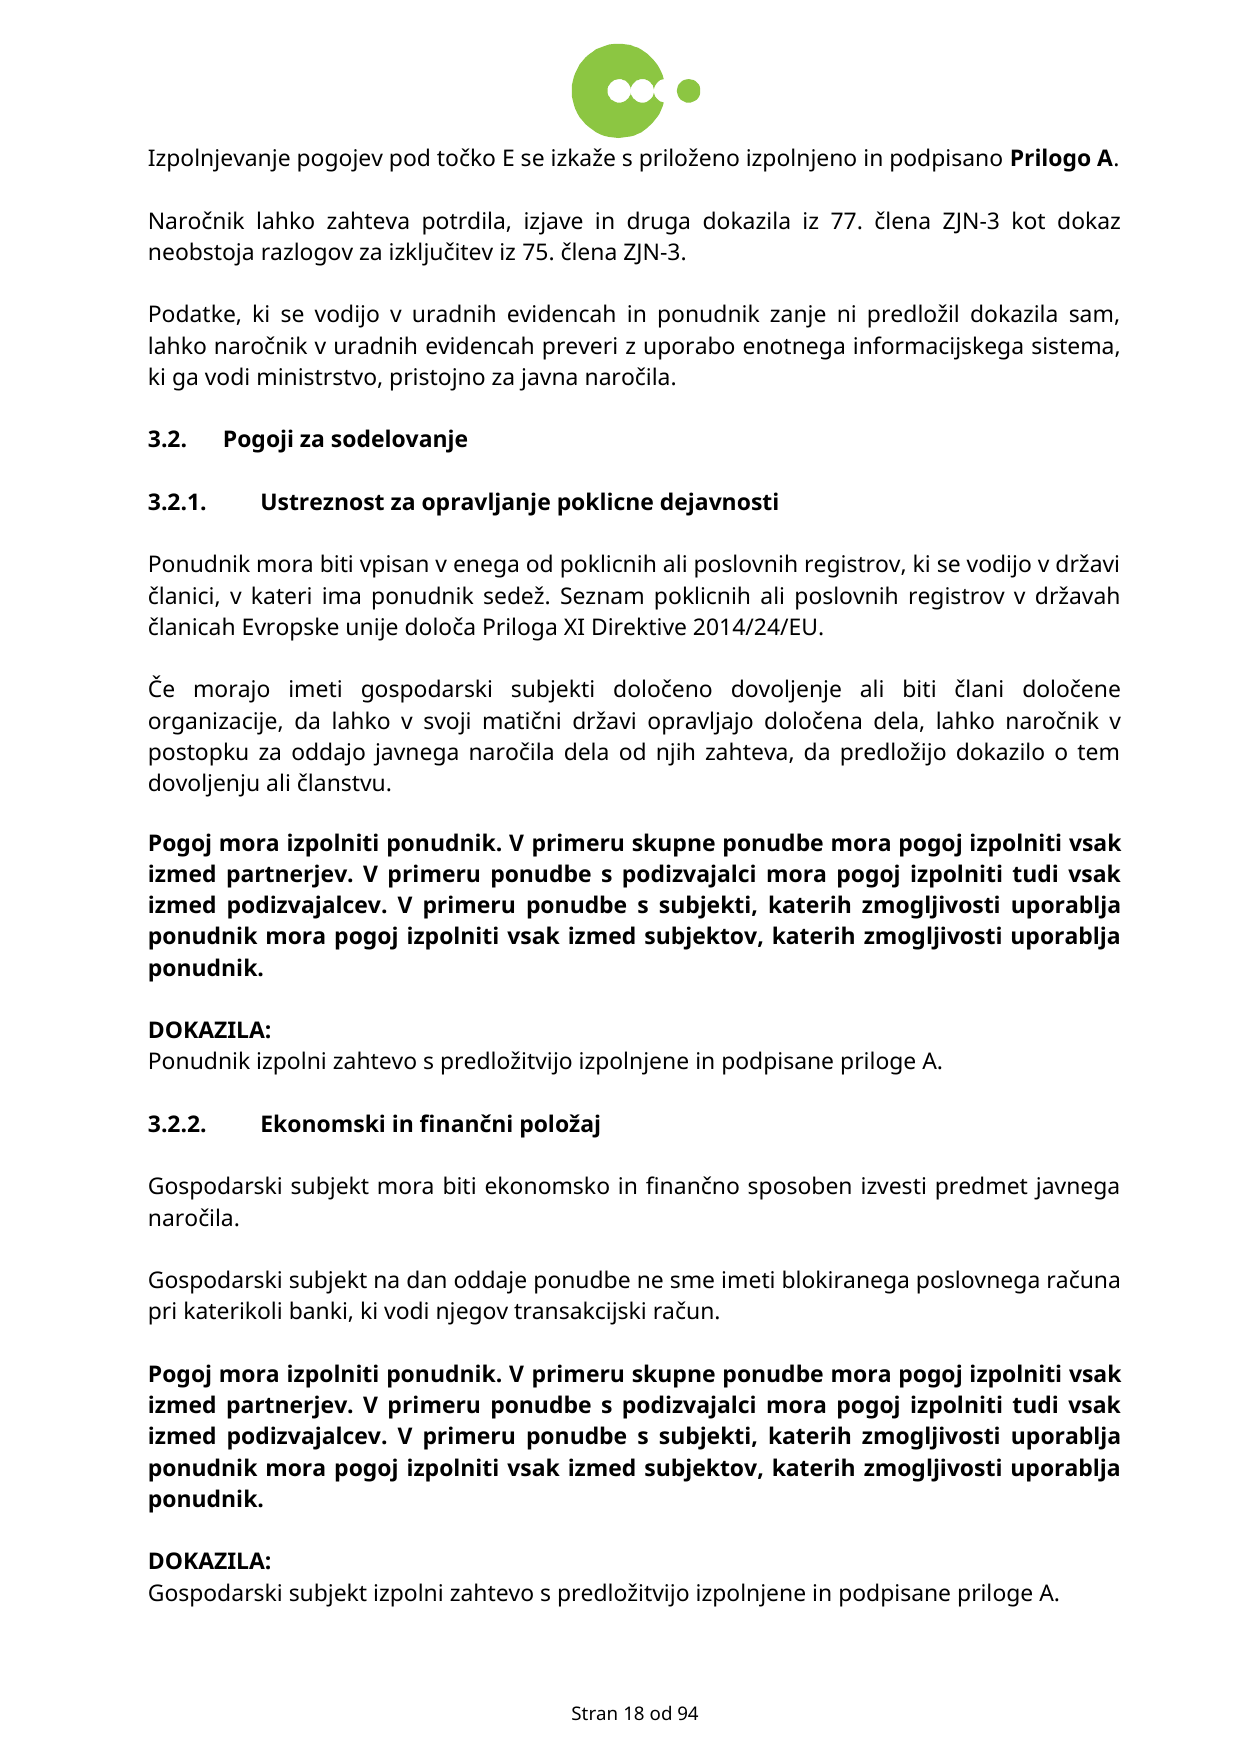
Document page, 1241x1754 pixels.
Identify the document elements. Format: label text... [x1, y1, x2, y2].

text Pogoj mora izpolniti ponudnik. V primeru skupne ponudbe mora pogoj izpolniti vsak izmed partnerjev. V primeru ponudbe s podizvajalci mora pogoj izpolniti tudi vsak izmed podizvajalcev. V primeru ponudbe s subjekti, katerih zmogljivosti uporablja ponudnik mora pogoj izpolniti vsak izmed subjektov, katerih zmogljivosti uporablja ponudnik. [148, 826, 1122, 983]
text Naročnik lahko zahteva potrdila, izjave in druga dokazila iz 77. člena ZJN-3 kot dokaz neobstoja razlogov za izključitev iz 75. člena ZJN-3. [148, 205, 1122, 267]
text Podatke, ki se vodijo v uradnih evidencah in ponudnik zanje ni predložil dokazila sam, lahko naročnik v uradnih evidencah preveri z uporabo enotnega informacijskega sistema, ki ga vodi ministrstvo, pristojno za javna naročila. [148, 298, 1122, 392]
text Pogoj mora izpolniti ponudnik. V primeru skupne ponudbe mora pogoj izpolniti vsak izmed partnerjev. V primeru ponudbe s podizvajalci mora pogoj izpolniti tudi vsak izmed podizvajalcev. V primeru ponudbe s subjekti, katerih zmogljivosti uporablja ponudnik mora pogoj izpolniti vsak izmed subjektov, katerih zmogljivosti uporablja ponudnik. [148, 1358, 1122, 1514]
list Pogoji za sodelovanje [148, 423, 1122, 455]
text Gospodarski subjekt na dan oddaje ponudbe ne sme imeti blokiranega poslovnega računa pri katerikoli banki, ki vodi njegov transakcijski račun. [148, 1264, 1122, 1326]
list Ustreznost za opravljanje poklicne dejavnosti [148, 486, 1122, 517]
text Če morajo imeti gospodarski subjekti določeno dovoljenje ali biti člani določene organizacije, da lahko v svoji matični državi opravljajo določena dela, lahko naročnik v postopku za oddajo javnega naročila dela od njih zahteva, da predložijo dokazilo o tem dovoljenju ali članstvu. [148, 673, 1122, 798]
list Ekonomski in finančni položaj [148, 1108, 1122, 1139]
text DOKAZILA: [148, 1014, 1122, 1045]
text Gospodarski subjekt izpolni zahtevo s predložitvijo izpolnjene in podpisane priloge A. [148, 1576, 1122, 1608]
text Ponudnik izpolni zahtevo s predložitvijo izpolnjene in podpisane priloge A. [148, 1045, 1122, 1076]
text Gospodarski subjekt mora biti ekonomsko in finančno sposoben izvesti predmet javnega naročila. [148, 1170, 1122, 1233]
text Ponudnik mora biti vpisan v enega od poklicnih ali poslovnih registrov, ki se vodijo v državi članici, v kateri ima ponudnik sedež. Seznam poklicnih ali poslovnih registrov v državah članicah Evropske unije določa Priloga XI Direktive 2014/24/EU. [148, 548, 1122, 642]
text DOKAZILA: [148, 1545, 1122, 1576]
text Izpolnjevanje pogojev pod točko E se izkaže s priloženo izpolnjeno in podpisano Prilogo A. [148, 142, 1122, 173]
